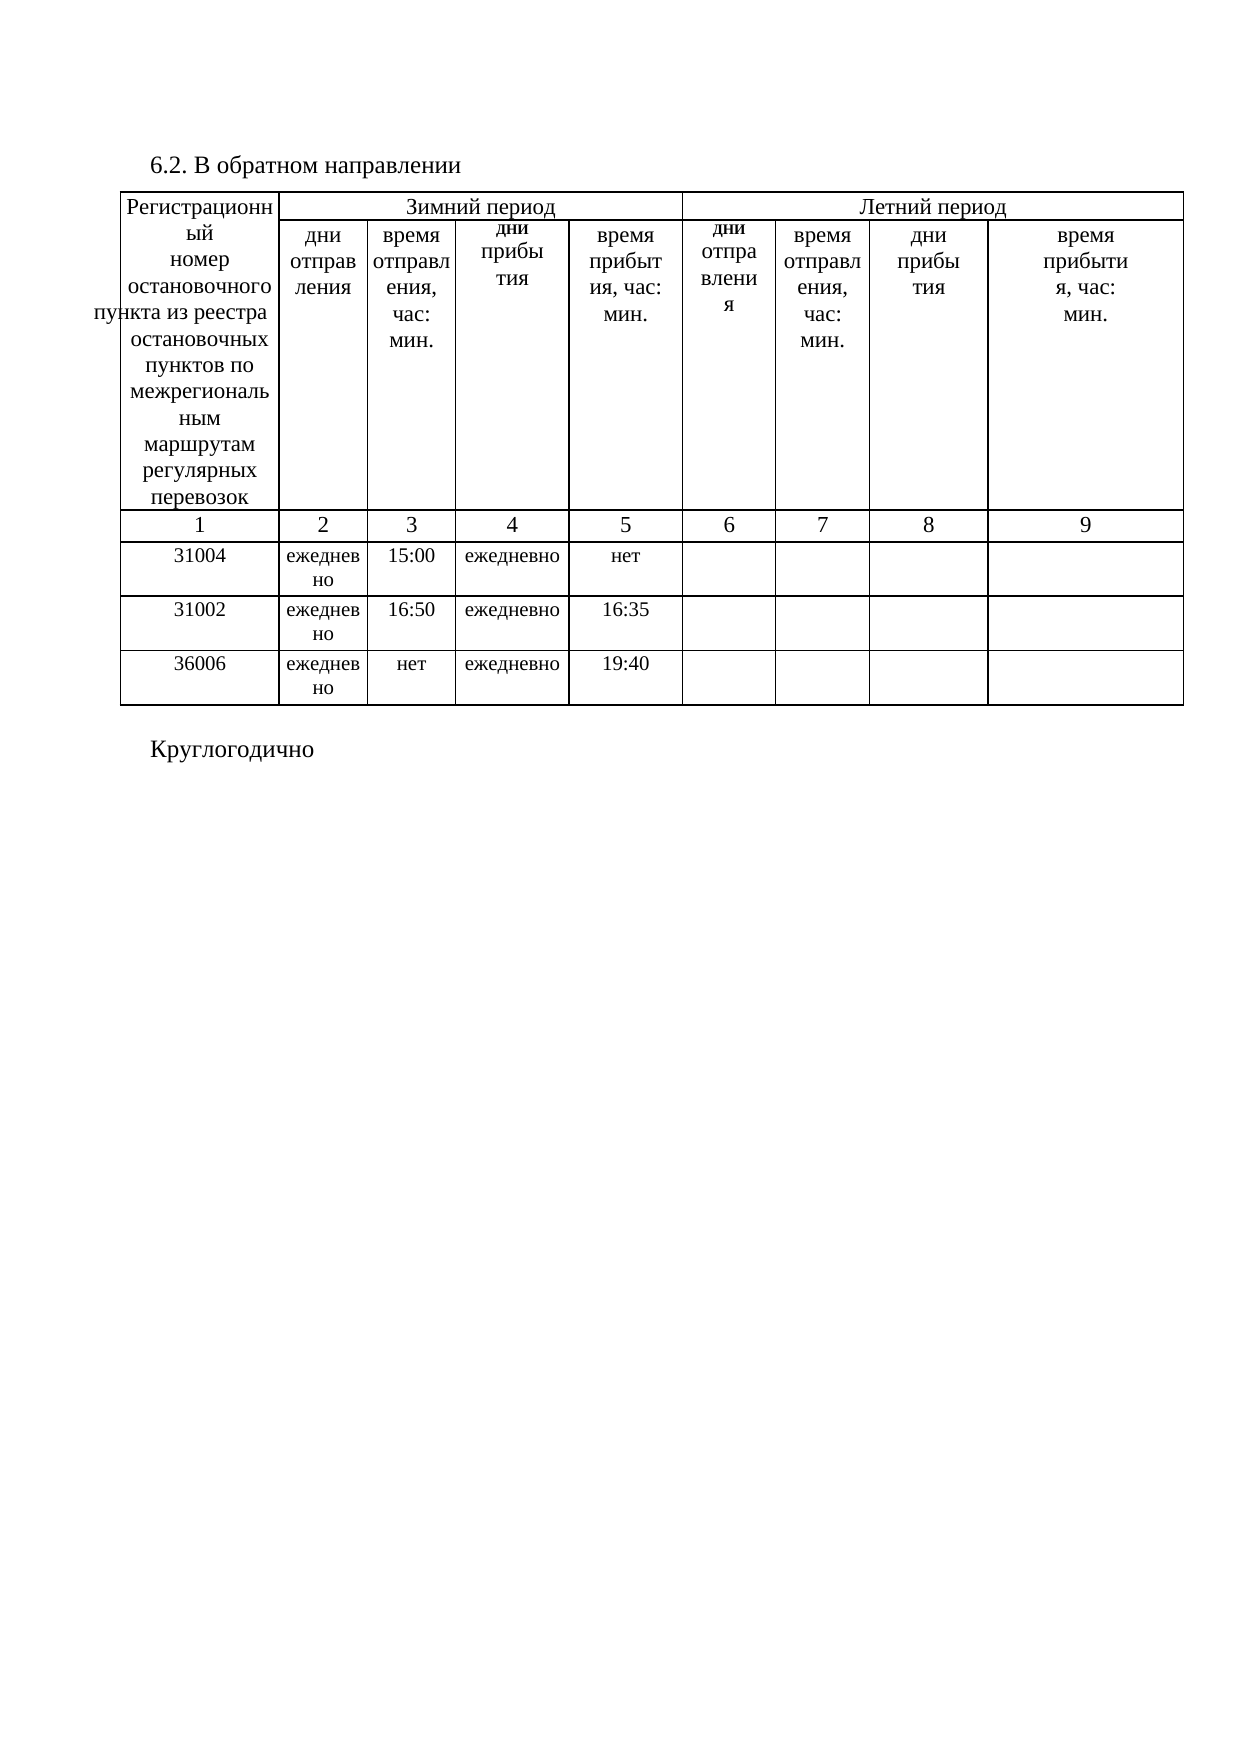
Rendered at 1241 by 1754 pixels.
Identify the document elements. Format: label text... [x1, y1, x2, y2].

table_cell время отправл ения, час: мин. [776, 221, 869, 509]
table_cell ежедневно [280, 651, 367, 704]
table_cell [776, 543, 869, 595]
table_cell [870, 597, 987, 650]
table_cell время отправл ения, час: мин. [368, 221, 455, 509]
table_cell 31004 [121, 543, 278, 595]
table_cell 4 [456, 511, 568, 541]
table_cell 16:35 [570, 597, 682, 650]
table_cell 5 [570, 511, 682, 541]
table_header Регистрационный номер остановочного пункта из реестра остановочных пунктов по межрегиональным маршрутам регулярных перевозок [121, 193, 278, 509]
table_cell 19:40 [570, 651, 682, 704]
table_cell 3 [368, 511, 455, 541]
table_cell [989, 597, 1183, 650]
table_cell ДНИ отпра влени я [683, 221, 775, 509]
table_cell [683, 597, 775, 650]
table_cell ежедневно [456, 651, 568, 704]
table_cell 15:00 [368, 543, 455, 595]
table_cell [683, 543, 775, 595]
table_header Зимний период [280, 193, 682, 219]
table_cell [683, 651, 775, 704]
table_cell 8 [870, 511, 987, 541]
table_cell 36006 [121, 651, 278, 704]
table_cell 16:50 [368, 597, 455, 650]
table_cell нет [368, 651, 455, 704]
table_cell [776, 651, 869, 704]
table_cell время прибыт ия, час: мин. [570, 221, 682, 509]
table_cell [870, 543, 987, 595]
table_cell ежедневно [280, 543, 367, 595]
table_cell [989, 651, 1183, 704]
table_cell нет [570, 543, 682, 595]
table_cell [776, 597, 869, 650]
table_cell [989, 543, 1183, 595]
table_header Летний период [683, 193, 1183, 219]
table_cell 9 [989, 511, 1183, 541]
text Круглогодично [150, 734, 1090, 763]
table_cell дни прибы тия [870, 221, 987, 509]
table_cell 1 [121, 511, 278, 541]
table_cell ежедневно [456, 597, 568, 650]
table_cell 6 [683, 511, 775, 541]
table_cell 31002 [121, 597, 278, 650]
table_cell ежедневно [456, 543, 568, 595]
table_cell [870, 651, 987, 704]
table_cell 2 [280, 511, 367, 541]
table_cell ежедневно [280, 597, 367, 650]
table_cell время прибыти я, час: мин. [989, 221, 1183, 509]
table_cell дни отправ ления [280, 221, 367, 509]
table_cell ДНИ прибы тия [456, 221, 568, 509]
text 6.2. В обратном направлении [150, 150, 1090, 179]
table_cell 7 [776, 511, 869, 541]
